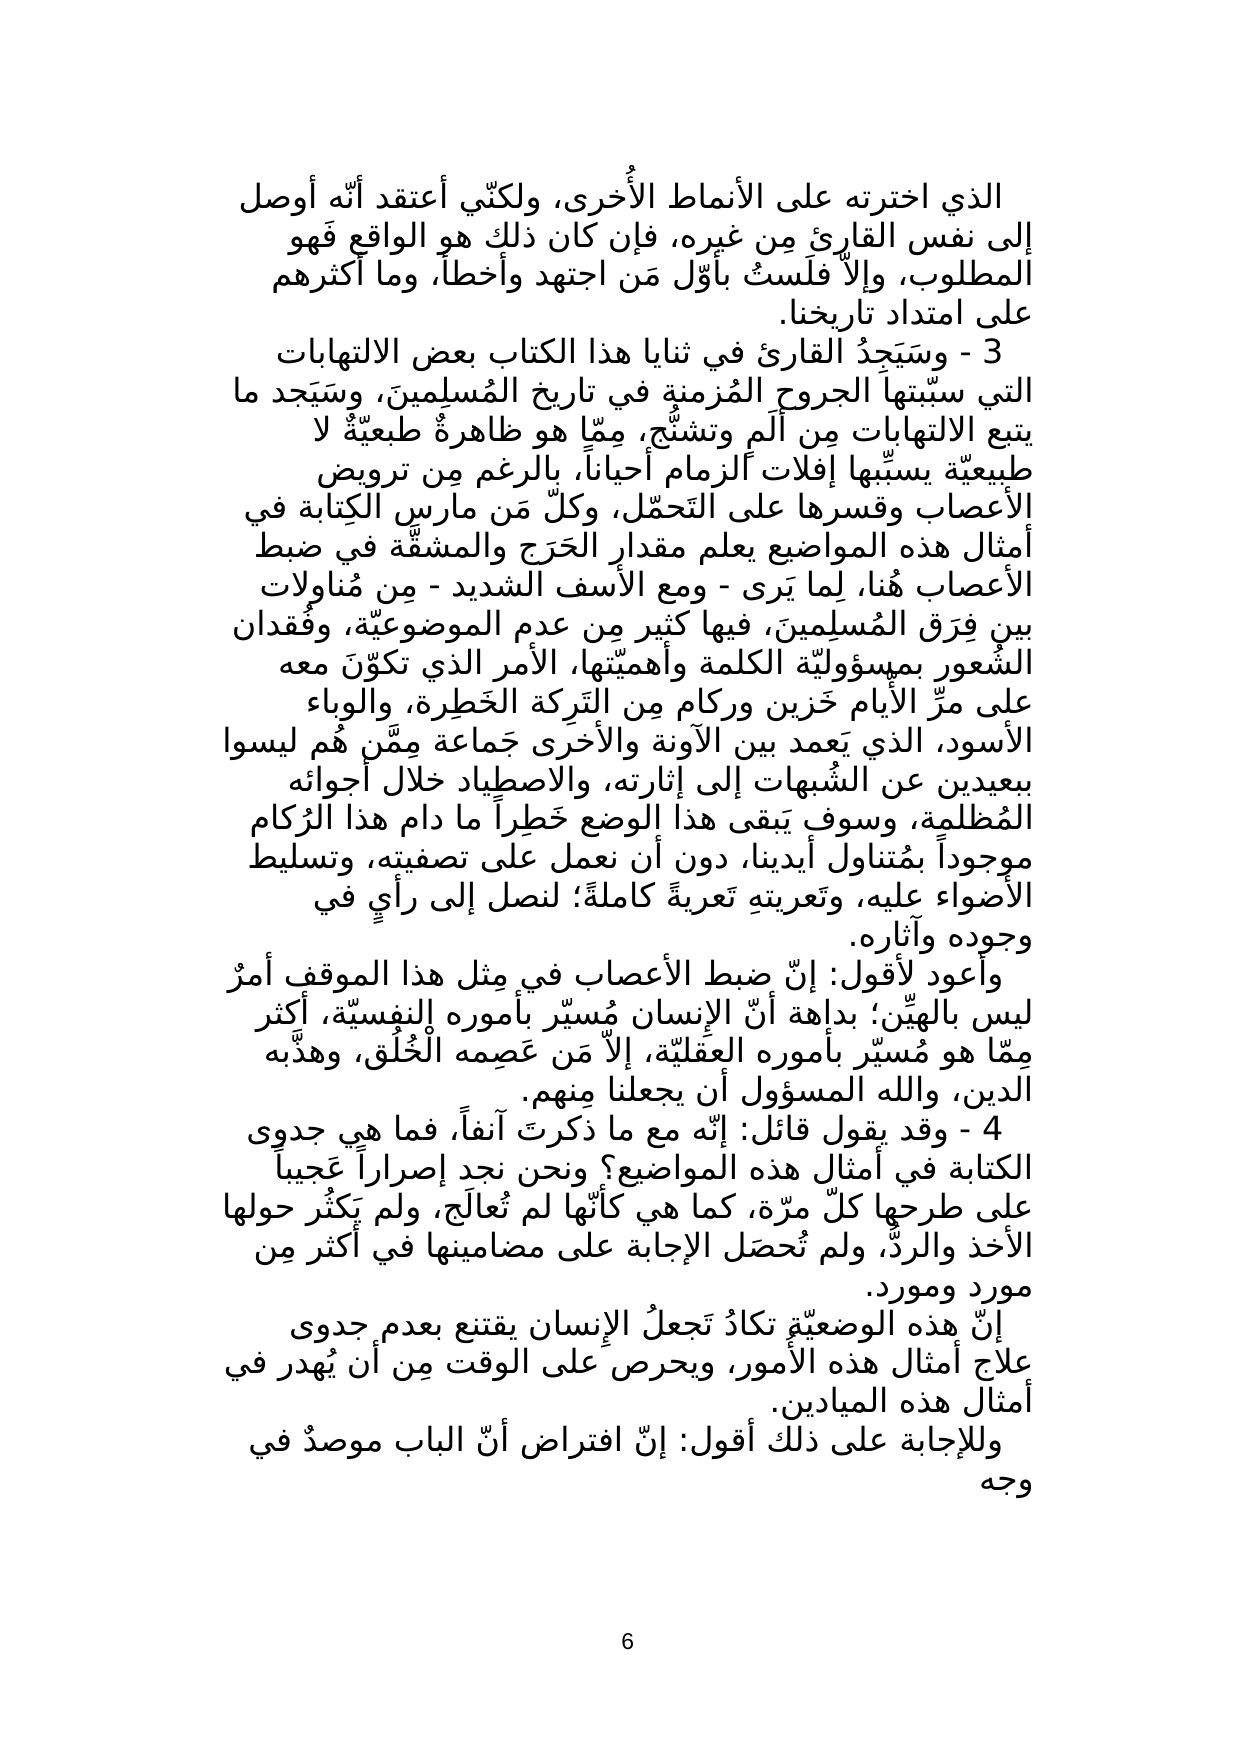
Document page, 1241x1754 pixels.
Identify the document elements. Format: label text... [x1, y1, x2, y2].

text وأعود لأقول: إنّ ضبط الأعصاب في مِثل هذا الموقف أمرٌ ليس بالهيِّن؛ بداهة أنّ الإِنسان مُسيّر بأموره النفسيّة، أكثر مِمّا هو مُسيّر بأموره العقليّة، إلاّ مَن عَصِمه الْخُلُق، وهذَّبه الدين، والله المسؤول أن يجعلنا مِنهم. [222, 954, 1033, 1110]
text الذي اخترته على الأنماط الأُخرى، ولكنّي أعتقد أنّه أوصل إلى نفس القارئ مِن غيره، فإن كان ذلك هو الواقع فَهو المطلوب، وإلاّ فلَستُ بأوّل مَن اجتهد وأخطأ، وما أكثرهم على امتداد تاريخنا. [222, 177, 1033, 333]
text 3 - وسَيَجِدُ القارئ في ثنايا هذا الكتاب بعض الالتهابات التي سبّبتها الجروح المُزمنة في تاريخ المُسلِمينَ، وسَيَجد ما يتبع الالتهابات مِن ألَمٍ وتشنُّج، مِمّا هو ظاهرةٌ طبعيّةٌ لا طبيعيّة يسبِّبها إفلات الزمام أحياناً، بالرغم مِن ترويض الأعصاب وقسرها على التَحمّل، وكلّ مَن مارس الكِتابة في أمثال هذه المواضيع يعلم مقدار الحَرَج والمشقَّة في ضبط الأعصاب هُنا، لِما يَرى - ومع الأسف الشديد - مِن مُناولات بين فِرَق المُسلِمينَ، فيها كثير مِن عدم الموضوعيّة، وفُقدان الشُعور بمسؤوليّة الكلمة وأهميّتها، الأمر الذي تكوّنَ معه على مرِّ الأّيام خَزين وركام مِن التَرِكة الخَطِرة، والوباء الأسود، الذي يَعمد بين الآونة والأخرى جَماعة مِمَّن هُم ليسوا ببعيدين عن الشُبهات إلى إثارته، والاصطياد خلال أجوائه المُظلمة، وسوف يَبقى هذا الوضع خَطِراً ما دام هذا الرُكام موجوداً بمُتناول أيدينا، دون أن نعمل على تصفيته، وتسليط الأضواء عليه، وتَعريتهِ تَعريةً كاملةً؛ لنصل إلى رأيٍ في وجوده وآثاره. [222, 333, 1033, 954]
text إنّ هذه الوضعيّة تكادُ تَجعلُ الإِنسان يقتنع بعدم جدوى علاج أمثال هذه الأُمور، ويحرص على الوقت مِن أن يُهدر في أمثال هذه الميادين. [222, 1304, 1033, 1421]
text 4 - وقد يقول قائل: إنّه مع ما ذكرتَ آنفاً، فما هي جدوى الكتابة في أمثال هذه المواضيع؟ ونحن نجد إصراراً عَجيباً على طرحها كلّ مرّة، كما هي كأنّها لم تُعالَج، ولم يَكثُر حولها الأخذ والردُّ، ولم تُحصَل الإجابة على مضامينها في أكثر مِن مورد ومورد. [222, 1110, 1033, 1304]
text وللإجابة على ذلك أقول: إنّ افتراض أنّ الباب موصدٌ في وجه [222, 1421, 1033, 1498]
